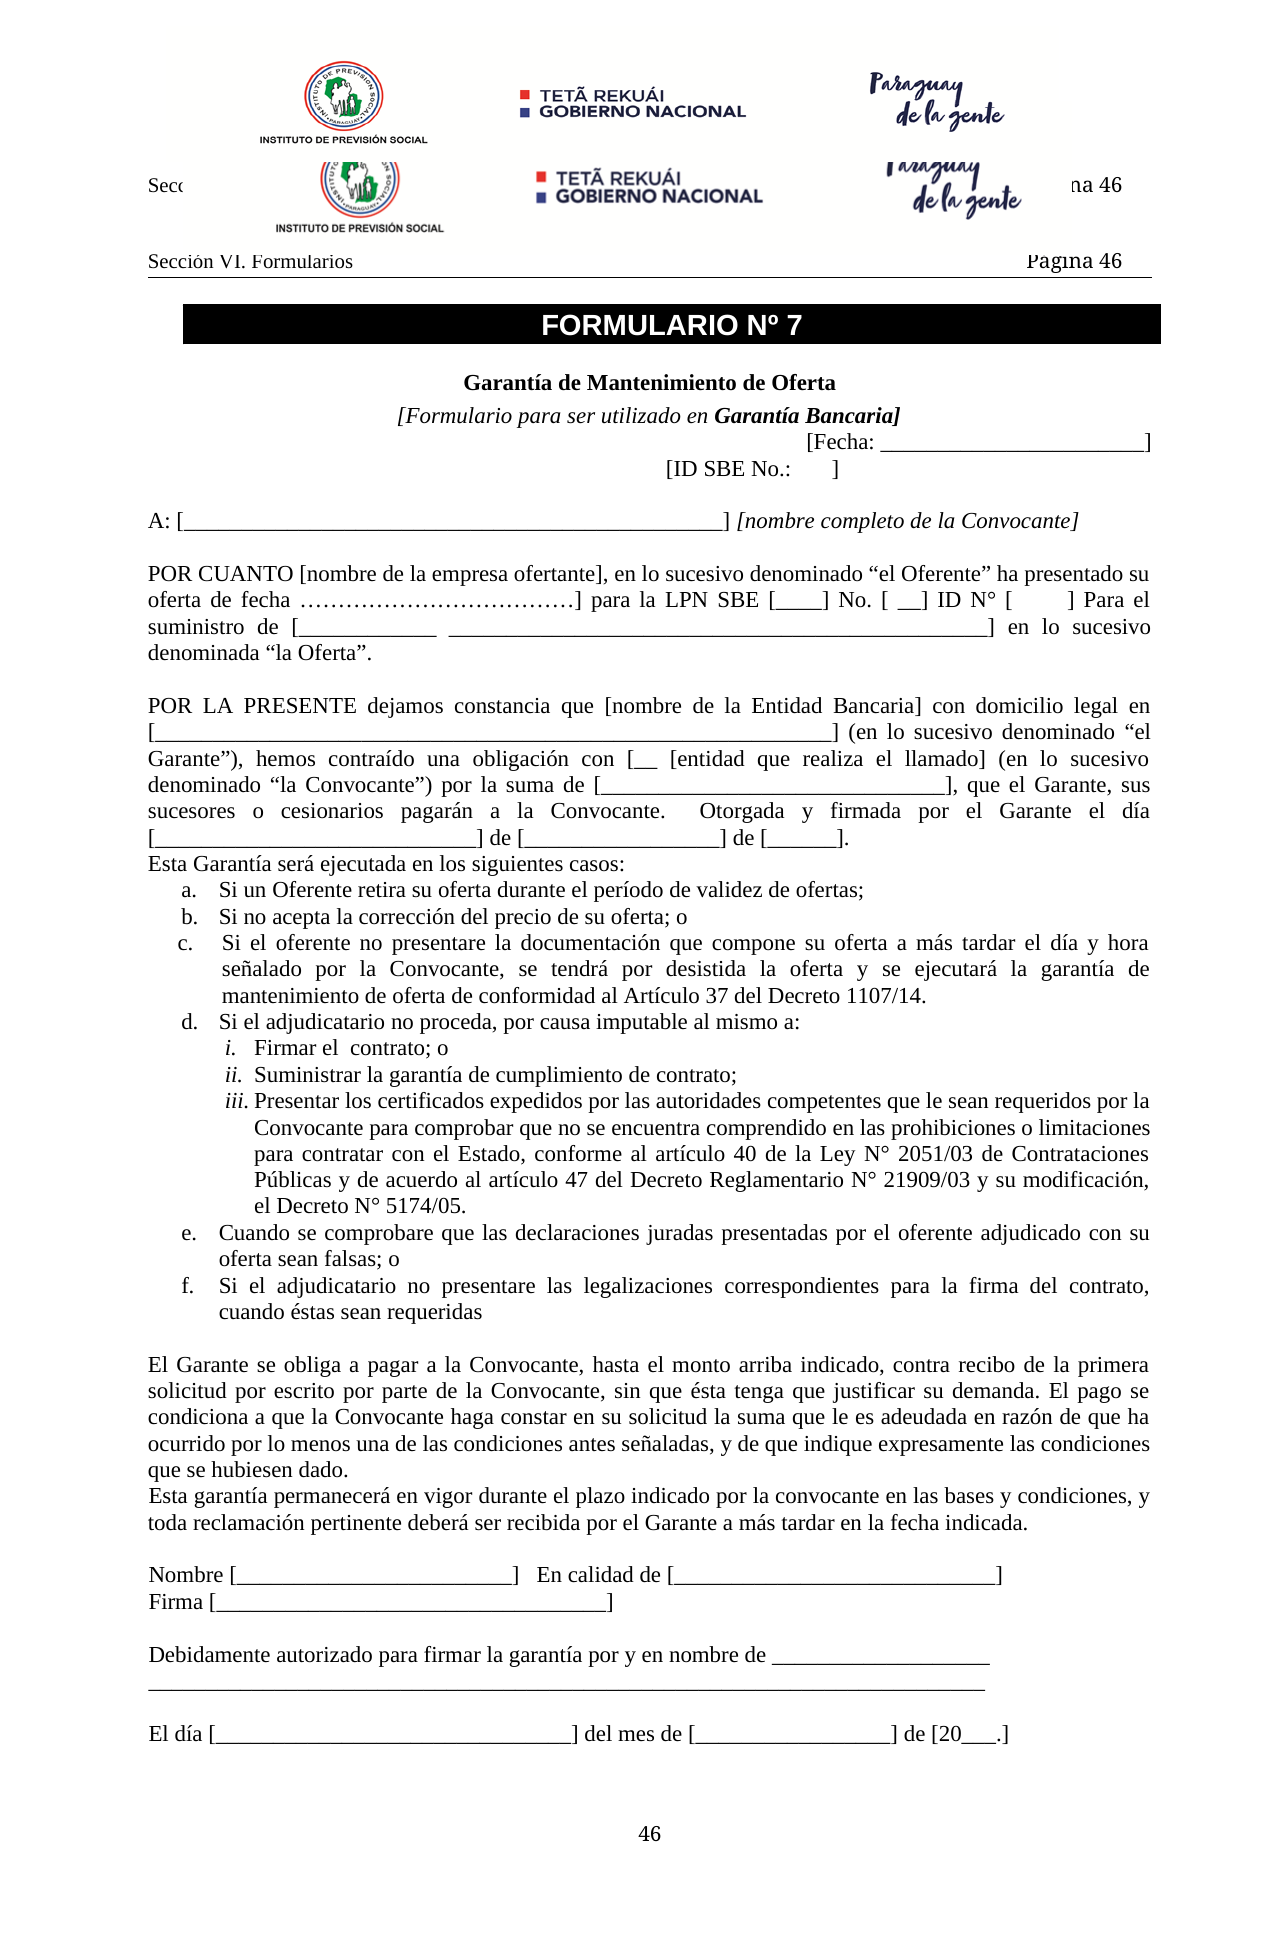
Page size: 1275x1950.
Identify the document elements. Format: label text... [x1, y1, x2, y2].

text [ID SBE No.: ] [148, 455, 1152, 481]
text Nombre [________________________] En calidad de [____________________________] [148, 1562, 1152, 1588]
subtitle Garantía de Mantenimiento de Oferta [148, 369, 1152, 396]
subtitle Suministrar la garantía de cumplimiento de contrato; [224, 1061, 1152, 1087]
subtitle Si el adjudicatario no presentare las legalizaciones correspondientes para la firma del contrato, cuando éstas sean requeridas [181, 1272, 1152, 1324]
text POR LA PRESENTE dejamos constancia que [nombre de la Entidad Bancaria] con domicilio legal en [___________________________________________________________] (en lo sucesivo denominado “el Garante”), hemos contraído una obligación con [__ [entidad que realiza el llamado] (en lo sucesivo denominado “la Convocante”) por la suma de [______________________________], que el Garante, sus sucesores o cesionarios pagarán a la Convocante. Otorgada y firmada por el Garante el día [____________________________] de [_________________] de [______]. [148, 692, 1152, 850]
text _________________________________________________________________________ [148, 1667, 1152, 1693]
subtitle Si no acepta la corrección del precio de su oferta; o [181, 903, 1152, 929]
picture [165, 26, 1072, 254]
subtitle Si un Oferente retira su oferta durante el período de validez de ofertas; [181, 876, 1152, 903]
subtitle Cuando se comprobare que las declaraciones juradas presentadas por el oferente adjudicado con su oferta sean falsas; o [181, 1219, 1152, 1272]
subtitle Presentar los certificados expedidos por las autoridades competentes que le sean requeridos por la Convocante para comprobar que no se encuentra comprendido en las prohibiciones o limitaciones para contratar con el Estado, conforme al artículo 40 de la Ley N° 2051/03 de Contrataciones Públicas y de acuerdo al artículo 47 del Decreto Reglamentario N° 21909/03 y su modificación, el Decreto N° 5174/05. [224, 1087, 1152, 1219]
subtitle Si el oferente no presentare la documentación que compone su oferta a más tardar el día y hora señalado por la Convocante, se tendrá por desistida la oferta y se ejecutará la garantía de mantenimiento de oferta de conformidad al Artículo 37 del Decreto 1107/14. [177, 929, 1152, 1008]
text Debidamente autorizado para firmar la garantía por y en nombre de ___________________ [148, 1641, 1152, 1667]
text Firma [__________________________________] [148, 1588, 1152, 1614]
subtitle Si el adjudicatario no proceda, por causa imputable al mismo a: [181, 1008, 1152, 1034]
text FORMULARIO Nº 7 [184, 306, 1160, 343]
text [Formulario para ser utilizado en Garantía Bancaria] [148, 402, 1152, 428]
text El día [_______________________________] del mes de [_________________] de [20___.] [148, 1720, 1152, 1746]
text Esta garantía permanecerá en vigor durante el plazo indicado por la convocante en las bases y condiciones, y toda reclamación pertinente deberá ser recibida por el Garante a más tardar en la fecha indicada. [148, 1482, 1152, 1535]
subtitle Firmar el contrato; o [224, 1034, 1152, 1061]
text [Fecha: _______________________] [148, 428, 1152, 455]
text A: [_______________________________________________] [nombre completo de la Convocante] [148, 507, 1152, 534]
text El Garante se obliga a pagar a la Convocante, hasta el monto arriba indicado, contra recibo de la primera solicitud por escrito por parte de la Convocante, sin que ésta tenga que justificar su demanda. El pago se condiciona a que la Convocante haga constar en su solicitud la suma que le es adeudada en razón de que ha ocurrido por lo menos una de las condiciones antes señaladas, y de que indique expresamente las condiciones que se hubiesen dado. [148, 1351, 1152, 1482]
text Esta Garantía será ejecutada en los siguientes casos: [148, 850, 1152, 876]
text POR CUANTO [nombre de la empresa ofertante], en lo sucesivo denominado “el Oferente” ha presentado su oferta de fecha ………………………………] para la LPN SBE [____] No. [ __] ID N° [ ] Para el suministro de [____________ _______________________________________________] en lo sucesivo denominada “la Oferta”. [148, 560, 1152, 666]
